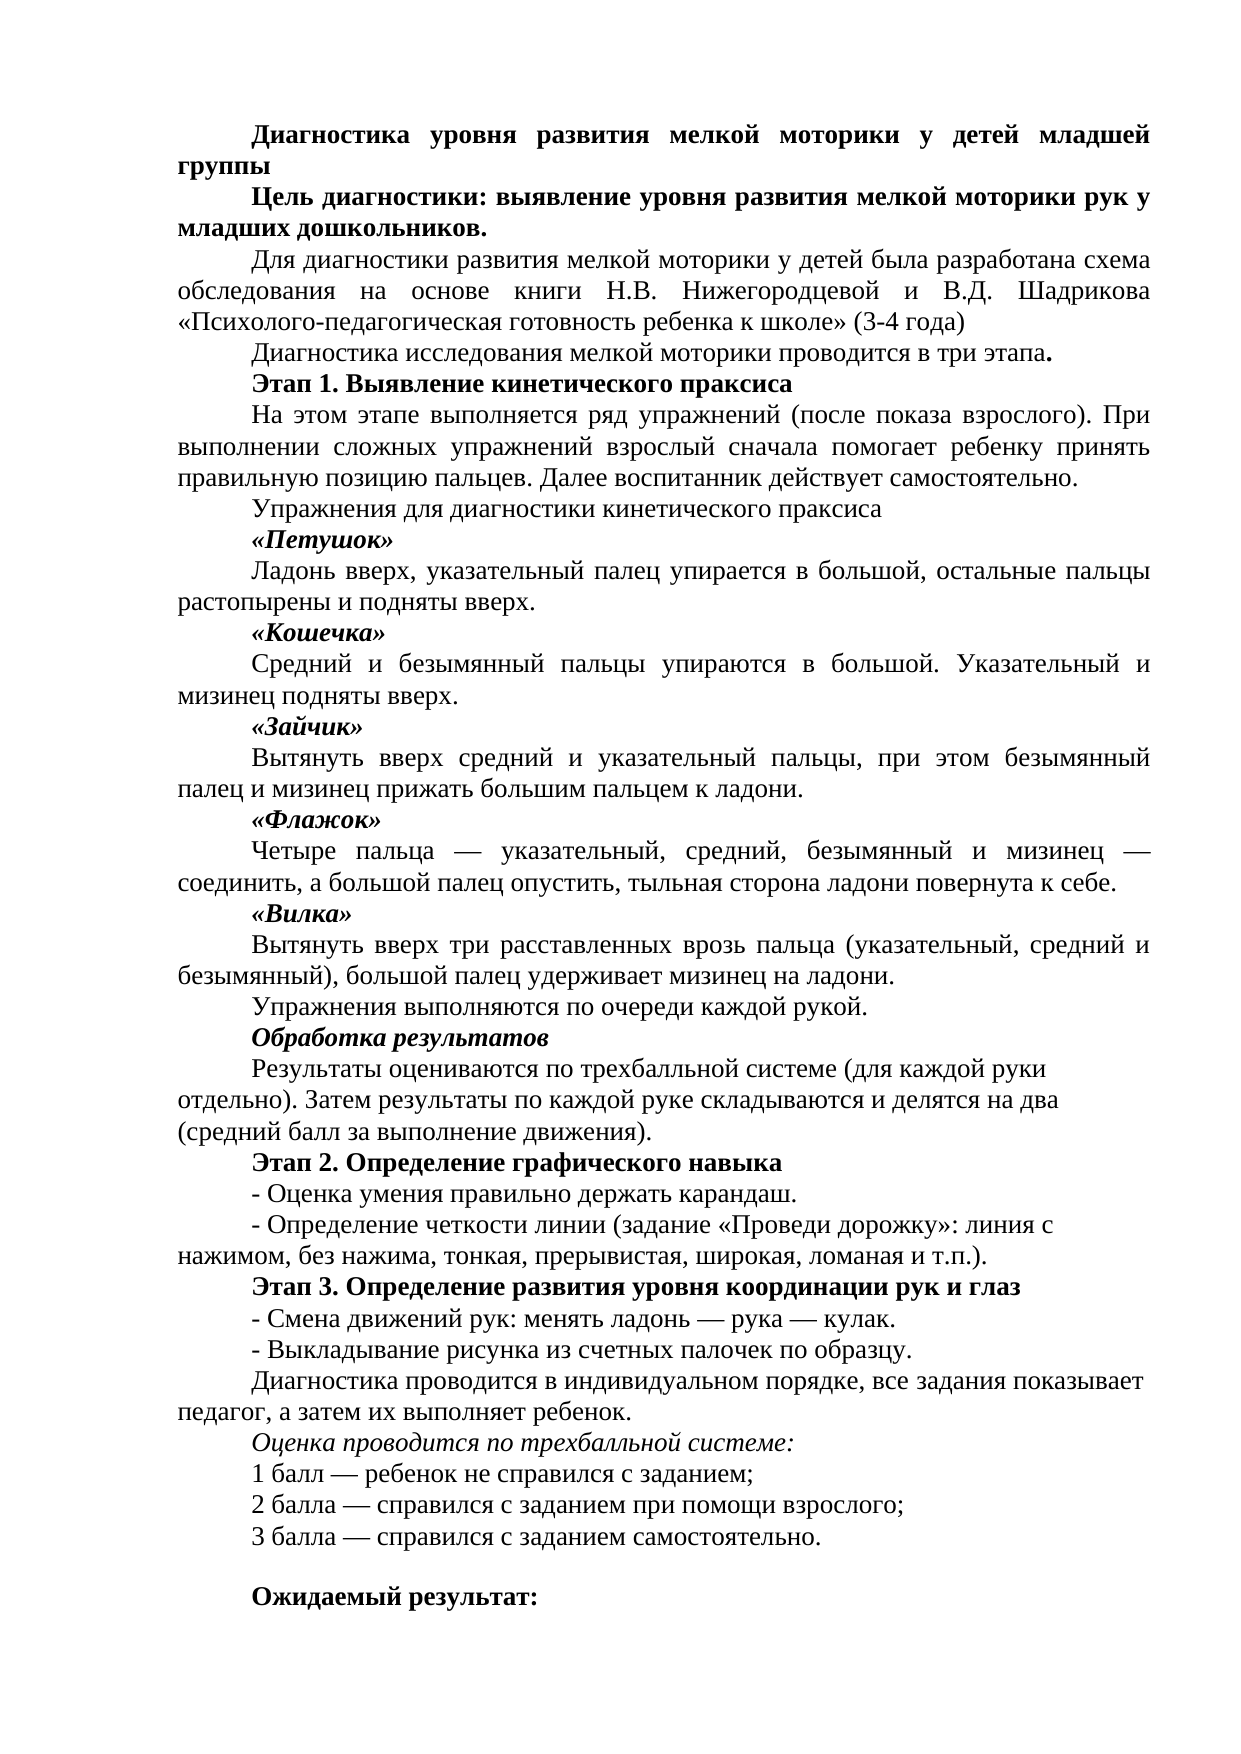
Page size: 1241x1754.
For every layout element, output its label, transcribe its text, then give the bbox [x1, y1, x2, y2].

text Результаты оцениваются по трехбалльной системе (для каждой руки отдельно). Затем результаты по каждой руке складываются и делятся на два (средний балл за выполнение движения). [177, 1052, 1152, 1146]
text - Оценка умения правильно держать карандаш. [177, 1177, 1152, 1208]
text «Вилка» [177, 897, 1152, 928]
text Этап 3. Определение развития уровня координации рук и глаз [177, 1271, 1152, 1302]
text Вытянуть вверх средний и указательный пальцы, при этом безымянный палец и мизинец прижать большим пальцем к ладони. [177, 741, 1152, 803]
text - Смена движений рук: менять ладонь — рука — кулак. [177, 1302, 1152, 1333]
text Средний и безымянный пальцы упираются в большой. Указательный и мизинец подняты вверх. [177, 648, 1152, 710]
text «Петушок» [177, 523, 1152, 554]
text Этап 1. Выявление кинетического праксиса [177, 367, 1152, 398]
text «Зайчик» [177, 710, 1152, 741]
text Диагностика исследования мелкой моторики проводится в три этапа. [177, 336, 1152, 367]
text 1 балл — ребенок не справился с заданием; [177, 1457, 1152, 1488]
text Ладонь вверх, указательный палец упирается в большой, остальные пальцы растопырены и подняты вверх. [177, 554, 1152, 616]
text Обработка результатов [177, 1021, 1152, 1052]
text «Флажок» [177, 803, 1152, 834]
text Этап 2. Определение графического навыка [177, 1146, 1152, 1177]
text 2 балла — справился с заданием при помощи взрослого; [177, 1488, 1152, 1520]
text «Кошечка» [177, 616, 1152, 648]
text Ожидаемый результат: [177, 1579, 1152, 1611]
text 3 балла — справился с заданием самостоятельно. [177, 1520, 1152, 1551]
text Упражнения выполняются по очереди каждой рукой. [177, 990, 1152, 1021]
text Четыре пальца — указательный, средний, безымянный и мизинец — соединить, а большой палец опустить, тыльная сторона ладони повернута к себе. [177, 834, 1152, 897]
text На этом этапе выполняется ряд упражнений (после показа взрослого). При выполнении сложных упражнений взрослый сначала помогает ребенку принять правильную позицию пальцев. Далее воспитанник действует самостоятельно. [177, 398, 1152, 492]
text Упражнения для диагностики кинетического праксиса [177, 492, 1152, 523]
text Для диагностики развития мелкой моторики у детей была разработана схема обследования на основе книги Н.В. Нижегородцевой и В.Д. Шадрикова «Психолого-педагогическая готовность ребенка к школе» (3-4 года) [177, 243, 1152, 336]
text - Выкладывание рисунка из счетных палочек по образцу. [177, 1333, 1152, 1364]
text Цель диагностики: выявление уровня развития мелкой моторики рук у младших дошкольников. [177, 180, 1152, 243]
text - Определение четкости линии (задание «Проведи дорожку»: линия с нажимом, без нажима, тонкая, прерывистая, широкая, ломаная и т.п.). [177, 1208, 1152, 1271]
text Диагностика уровня развития мелкой моторики у детей младшей группы [177, 118, 1152, 180]
text Вытянуть вверх три расставленных врозь пальца (указательный, средний и безымянный), большой палец удерживает мизинец на ладони. [177, 928, 1152, 990]
text Диагностика проводится в индивидуальном порядке, все задания показывает педагог, а затем их выполняет ребенок. [177, 1364, 1152, 1426]
text Оценка проводится по трехбалльной системе: [177, 1426, 1152, 1457]
